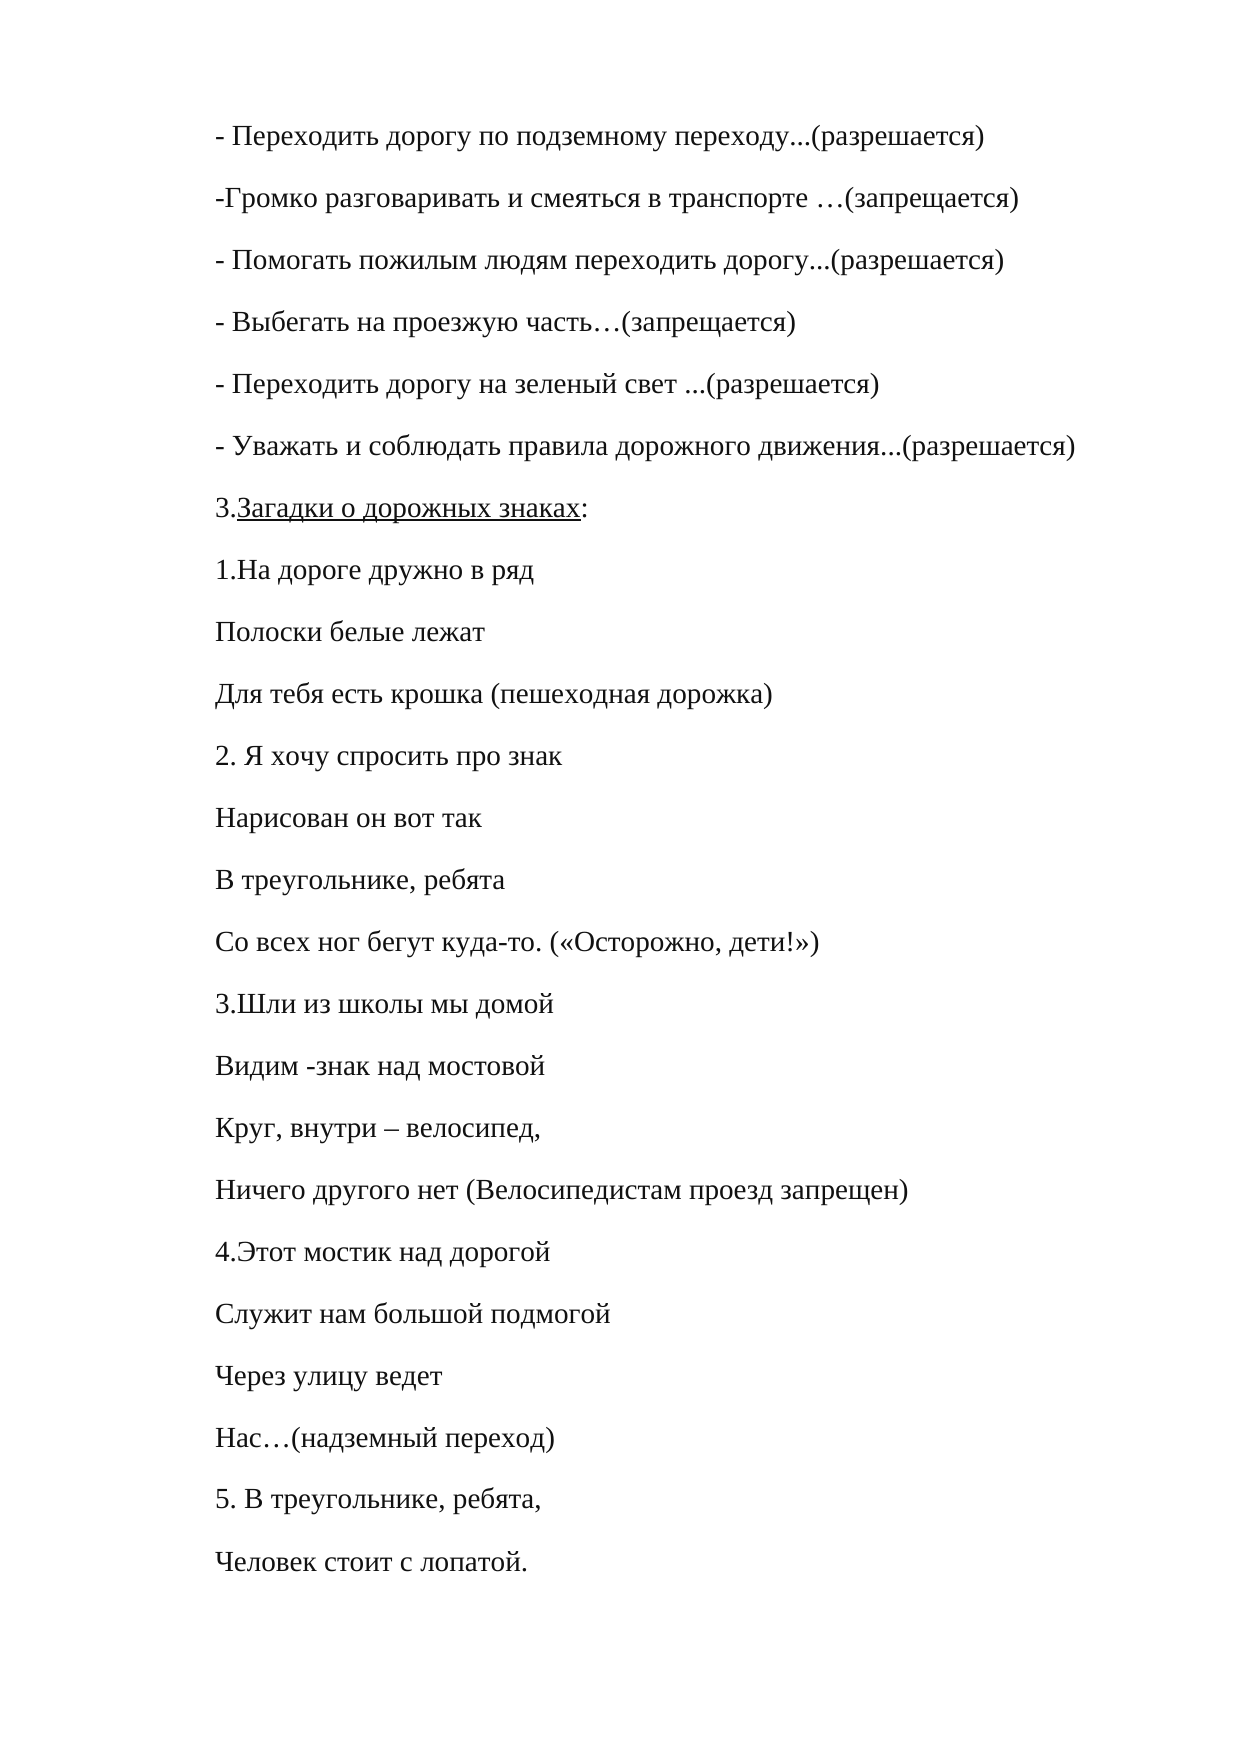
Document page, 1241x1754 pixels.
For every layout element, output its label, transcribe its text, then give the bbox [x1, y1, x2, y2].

text - Помогать пожилым людям переходить дорогу...(разрешается) [177, 242, 1152, 276]
text Видим -знак над мостовой [177, 1048, 1152, 1081]
text Нас…(надземный переход) [177, 1420, 1152, 1453]
text 2. Я хочу спросить про знак [177, 738, 1152, 771]
text В треугольнике, ребята [177, 862, 1152, 895]
text Служит нам большой подмогой [177, 1296, 1152, 1329]
text 5. В треугольнике, ребята, [177, 1482, 1152, 1515]
text 1.На дороге дружно в ряд [177, 552, 1152, 586]
text Человек стоит с лопатой. [177, 1544, 1152, 1577]
text Со всех ног бегут куда-то. («Осторожно, дети!») [177, 924, 1152, 957]
text Ничего другого нет (Велосипедистам проезд запрещен) [177, 1172, 1152, 1205]
text 3.Загадки о дорожных знаках: [177, 490, 1152, 523]
text 4.Этот мостик над дорогой [177, 1234, 1152, 1267]
text Полоски белые лежат [177, 614, 1152, 647]
text 3.Шли из школы мы домой [177, 986, 1152, 1019]
text Нарисован он вот так [177, 800, 1152, 833]
text Круг, внутри – велосипед, [177, 1110, 1152, 1143]
text - Уважать и соблюдать правила дорожного движения...(разрешается) [177, 428, 1152, 462]
text Для тебя есть крошка (пешеходная дорожка) [177, 676, 1152, 709]
text - Выбегать на проезжую часть…(запрещается) [177, 304, 1152, 338]
text -Громко разговаривать и смеяться в транспорте …(запрещается) [177, 180, 1152, 214]
text Через улицу ведет [177, 1358, 1152, 1391]
text - Переходить дорогу по подземному переходу...(разрешается) [177, 118, 1152, 152]
text - Переходить дорогу на зеленый свет ...(разрешается) [177, 366, 1152, 399]
